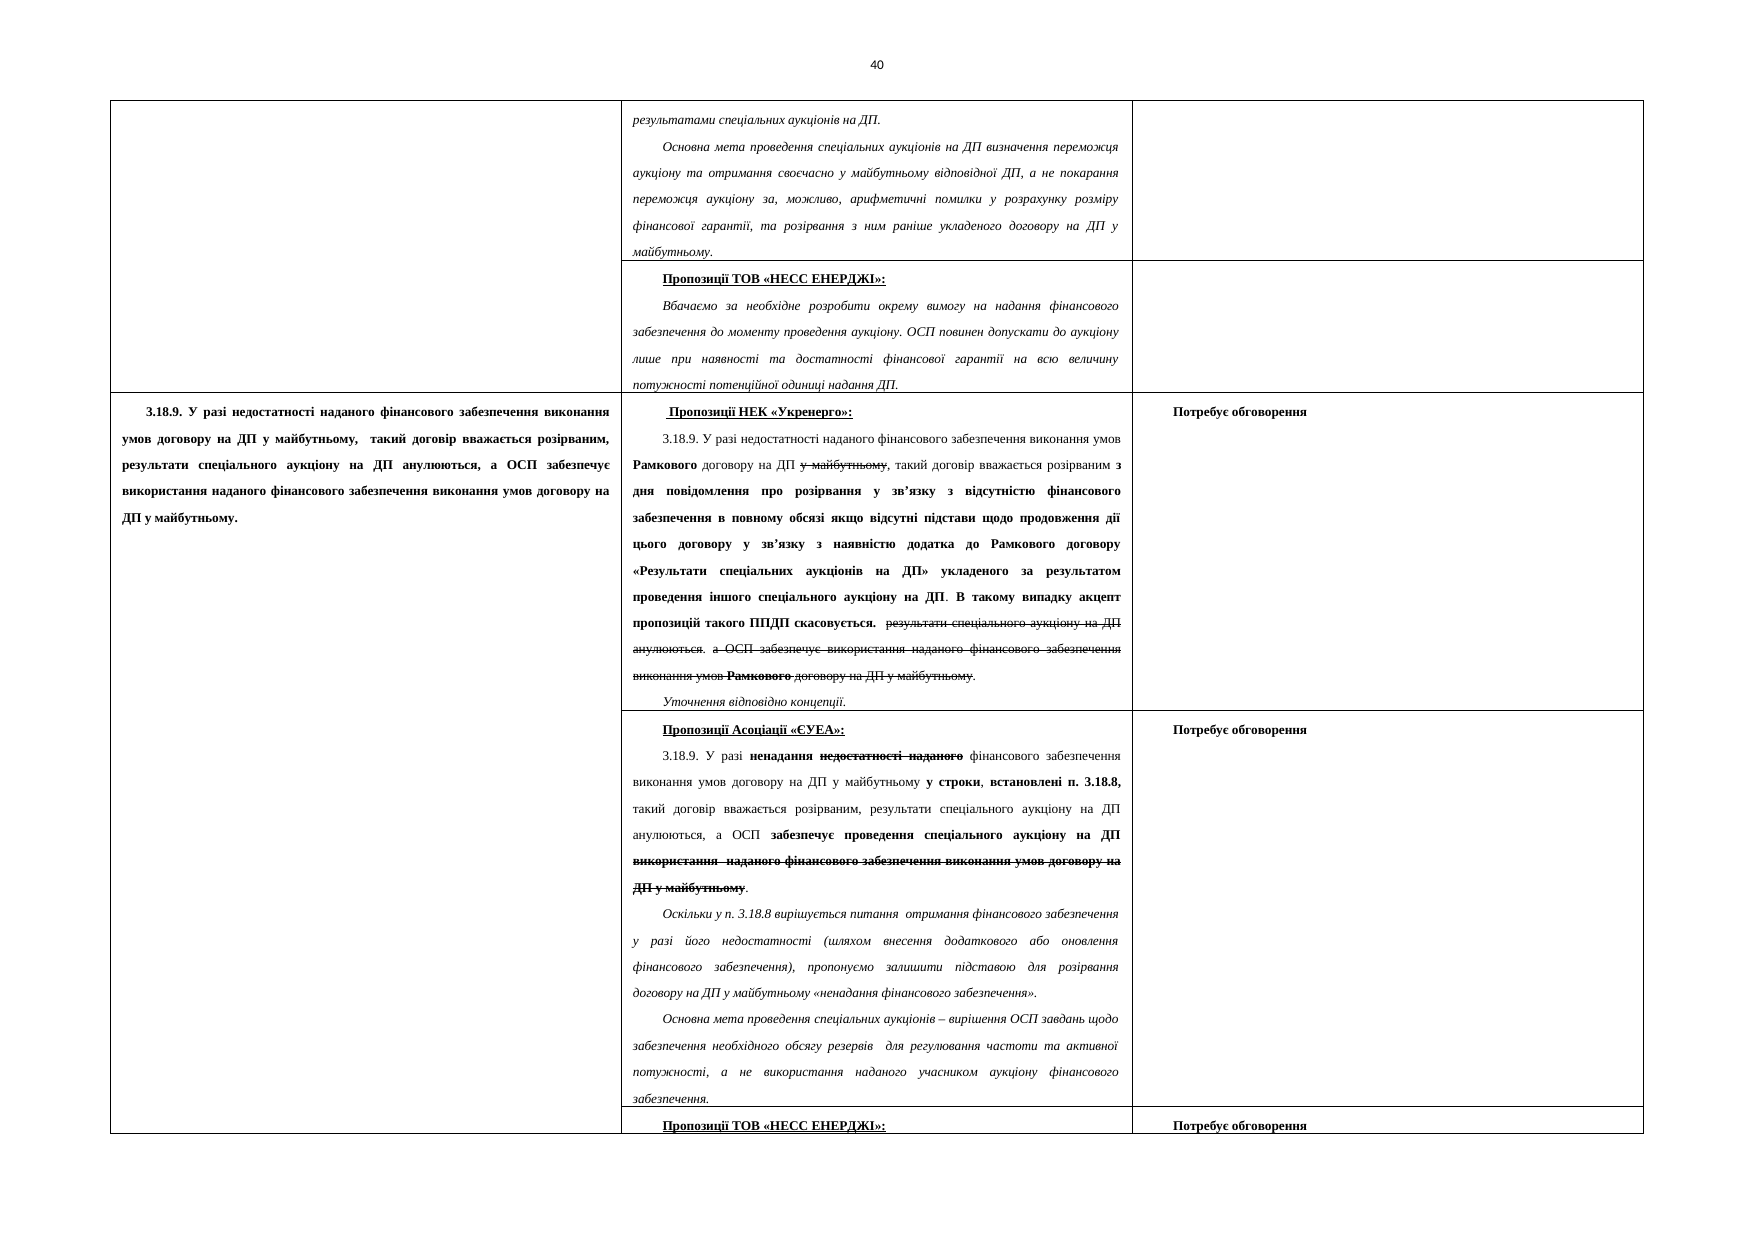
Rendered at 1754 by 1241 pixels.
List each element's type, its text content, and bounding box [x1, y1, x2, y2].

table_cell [1133, 101, 1643, 259]
table_cell 3.18.9. У разі недостатності наданого фінансового забезпечення виконання умов договору на ДП у майбутньому, такий договір вважається розірваним, результати спеціального аукціону на ДП анулюються, а ОСП забезпечує використання наданого фінансового забезпечення виконання умов договору на ДП у майбутньому. [111, 393, 621, 1133]
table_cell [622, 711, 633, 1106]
table_cell Потребує обговорення [1133, 393, 1643, 709]
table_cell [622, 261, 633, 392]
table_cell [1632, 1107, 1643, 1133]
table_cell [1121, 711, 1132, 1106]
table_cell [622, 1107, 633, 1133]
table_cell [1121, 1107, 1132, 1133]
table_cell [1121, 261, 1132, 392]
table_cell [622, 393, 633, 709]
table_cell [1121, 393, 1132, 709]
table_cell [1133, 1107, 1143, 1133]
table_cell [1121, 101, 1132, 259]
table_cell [1133, 711, 1643, 1106]
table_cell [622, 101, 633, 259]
table_cell [1133, 261, 1643, 392]
